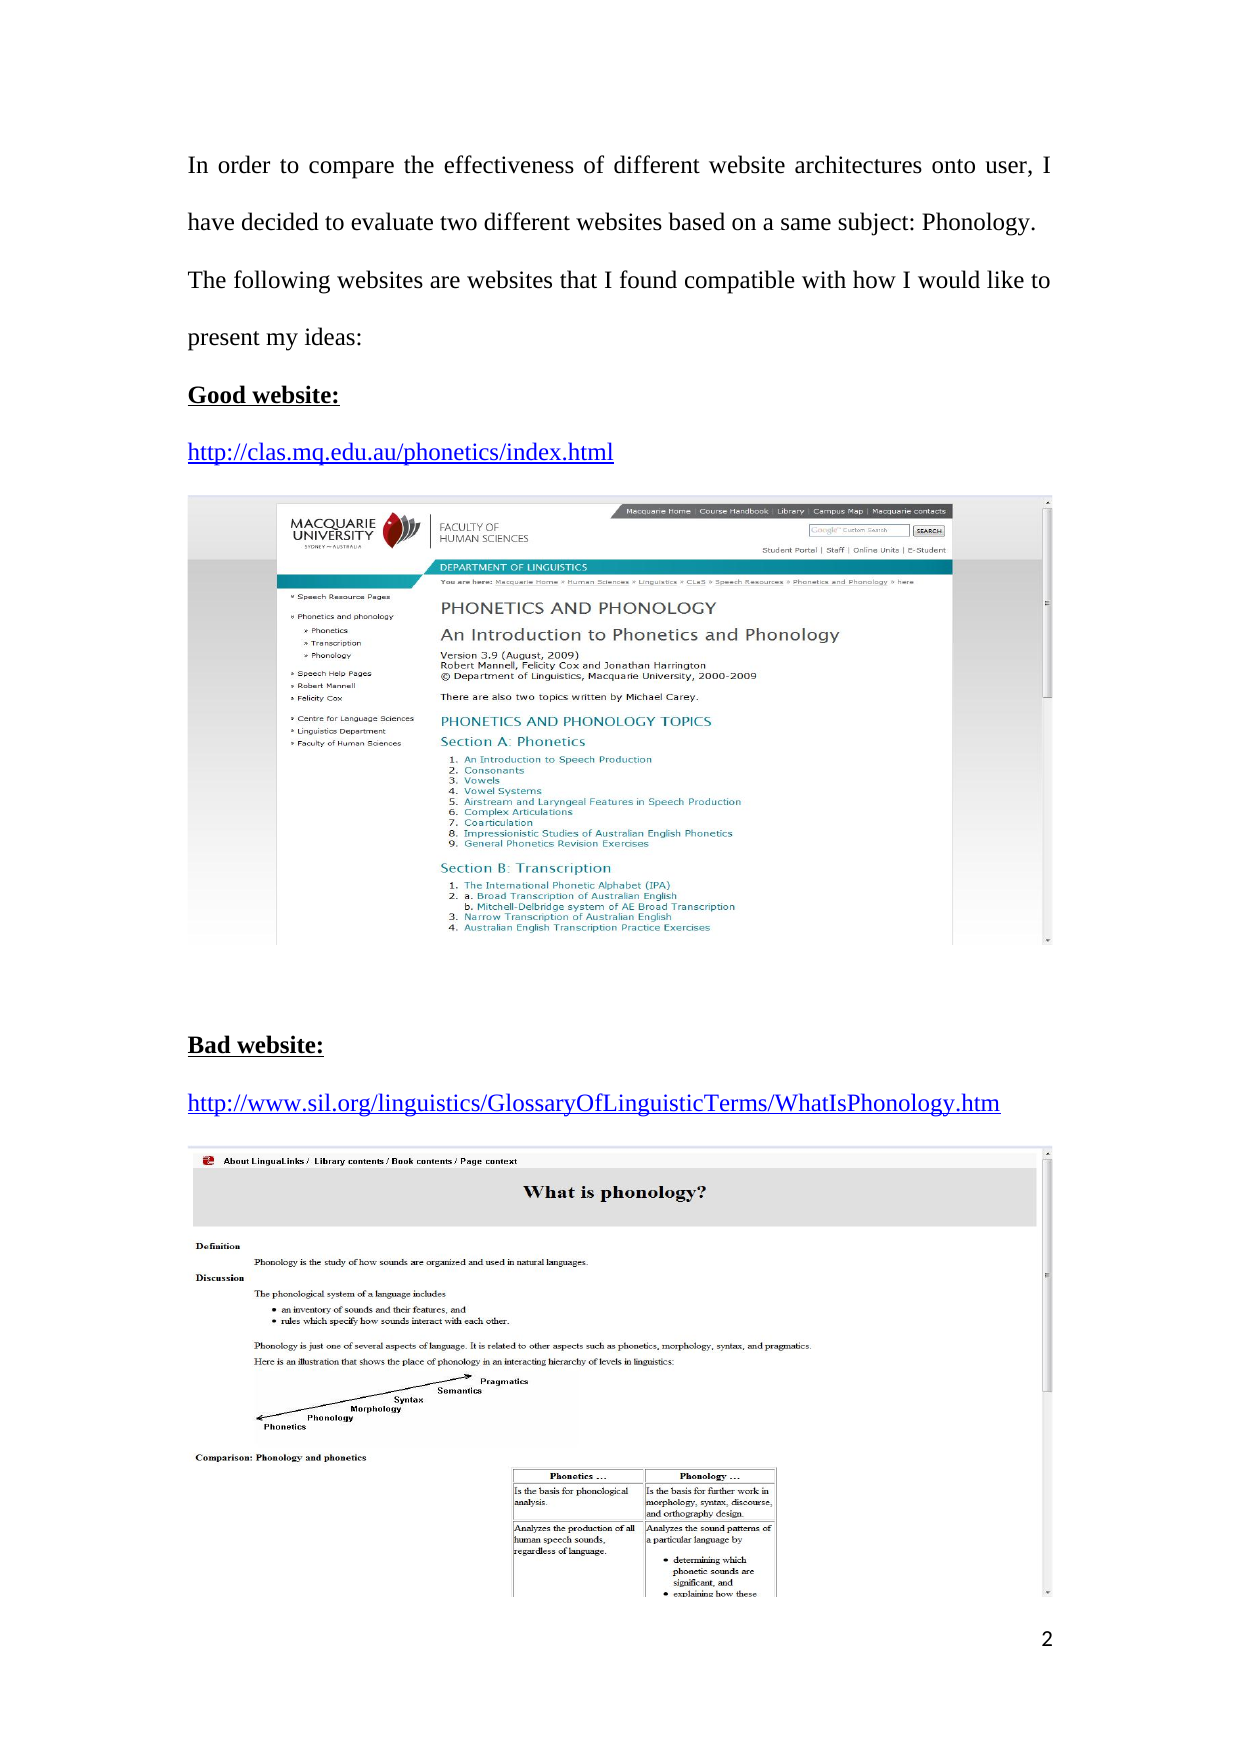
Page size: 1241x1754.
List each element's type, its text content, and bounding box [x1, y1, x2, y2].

picture [187, 495, 1053, 945]
text The following websites are websites that I found compatible with how I would like to present my ideas: [187, 265, 1053, 351]
picture [187, 1145, 1053, 1597]
text Good website: [187, 380, 1053, 409]
text In order to compare the effectiveness of different website architectures onto user, I have decided to evaluate two different websites based on a same subject: Phonology. [187, 150, 1053, 236]
text Bad website: [187, 1031, 1053, 1059]
text http://clas.mq.edu.au/phonetics/index.html [187, 437, 1053, 466]
text http://www.sil.org/linguistics/GlossaryOfLinguisticTerms/WhatIsPhonology.htm [187, 1088, 1053, 1117]
